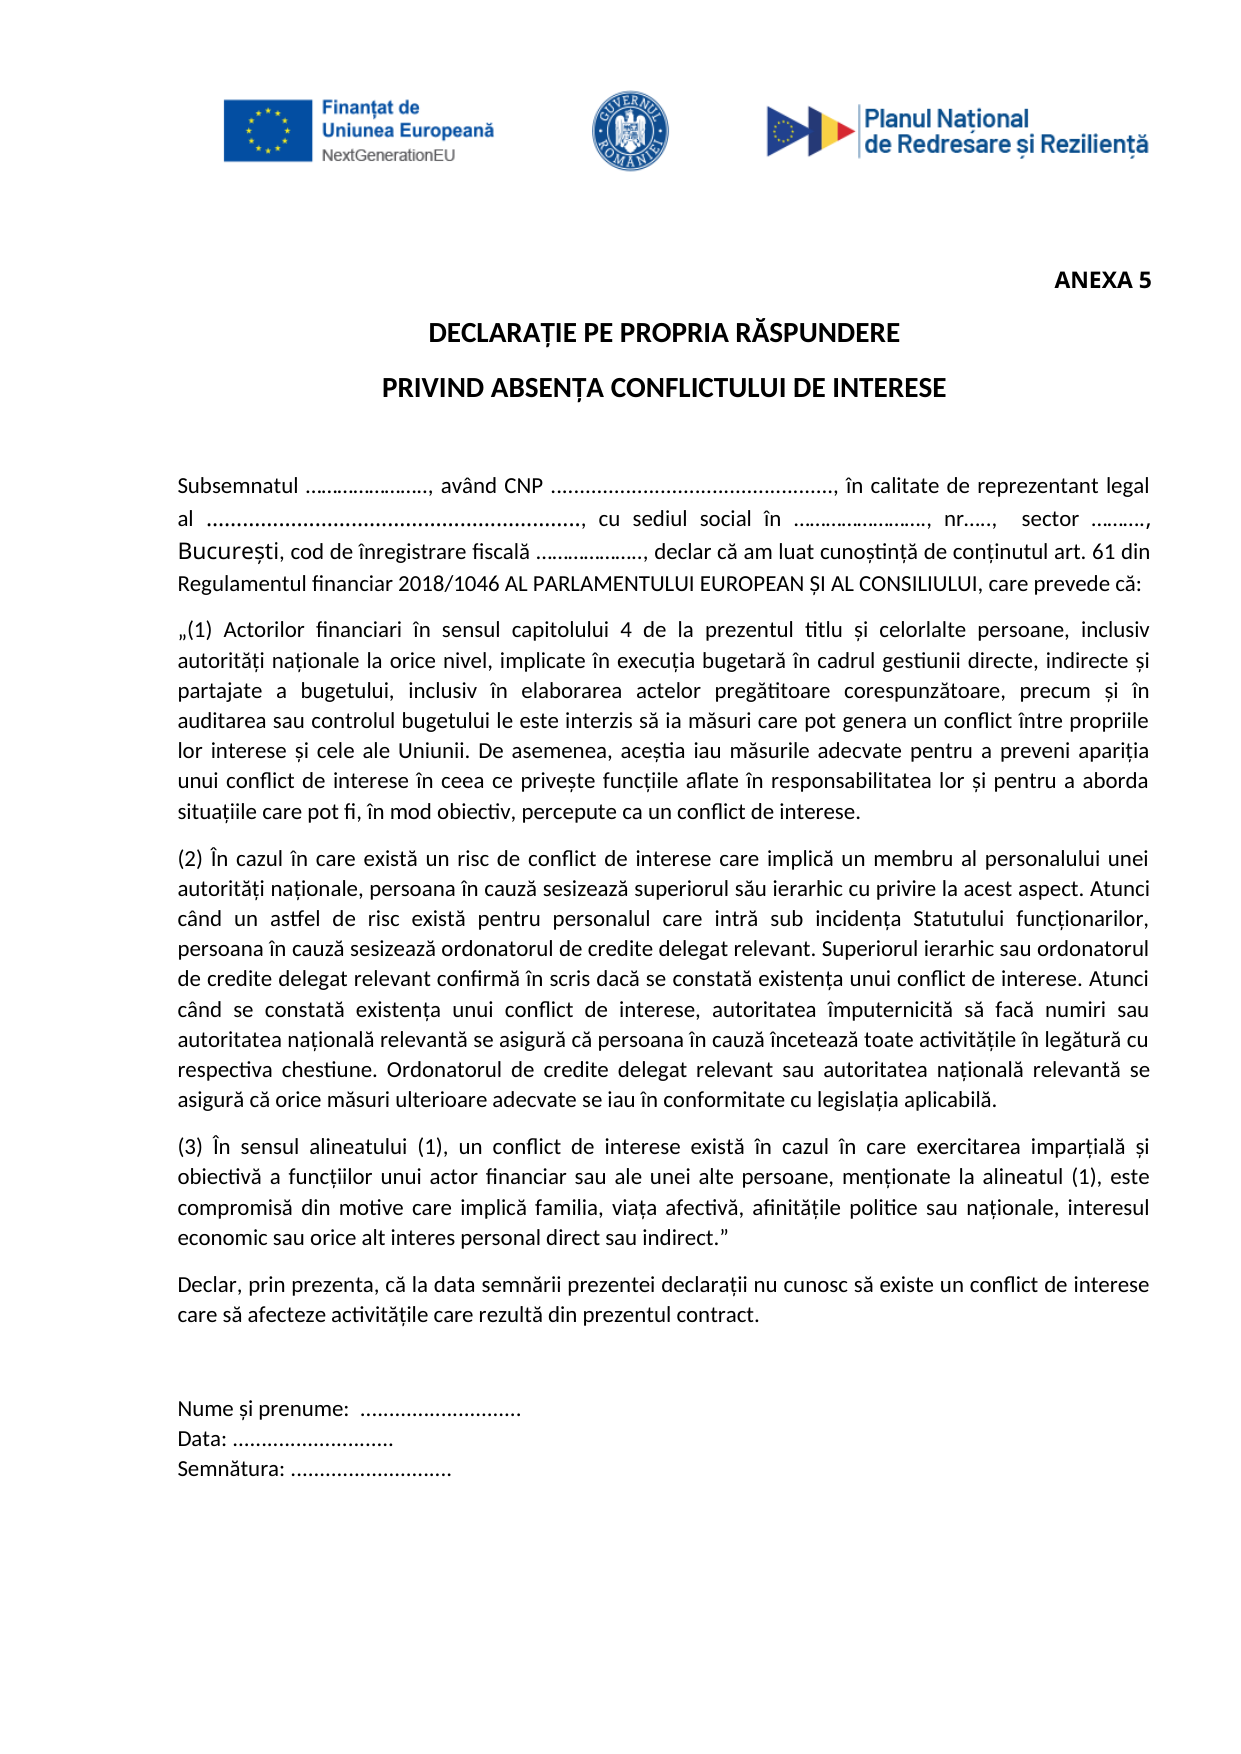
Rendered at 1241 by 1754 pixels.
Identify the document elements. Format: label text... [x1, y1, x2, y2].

text Nume și prenume: ............................ [177, 1394, 1152, 1422]
text Declar, prin prezenta, că la data semnării prezentei declarații nu cunosc să existe un conflict de interese care să afecteze activitățile care rezultă din prezentul contract. [177, 1270, 1152, 1328]
text ANEXA 5 [177, 263, 1152, 295]
picture [177, 73, 1152, 190]
text Data: ............................ [177, 1424, 1152, 1452]
text (2) În cazul în care există un risc de conflict de interese care implică un membru al personalului unei autorități naționale, persoana în cauză sesizează superiorul său ierarhic cu privire la acest aspect. Atunci când un astfel de risc există pentru personalul care intră sub incidența Statutului funcționarilor, persoana în cauză sesizează ordonatorul de credite delegat relevant. Superiorul ierarhic sau ordonatorul de credite delegat relevant confirmă în scris dacă se constată existența unui conflict de interese. Atunci când se constată existența unui conflict de interese, autoritatea împuternicită să facă numiri sau autoritatea națională relevantă se asigură că persoana în cauză încetează toate activitățile în legătură cu respectiva chestiune. Ordonatorul de credite delegat relevant sau autoritatea națională relevantă se asigură că orice măsuri ulterioare adecvate se iau în conformitate cu legislația aplicabilă. [177, 844, 1152, 1113]
text DECLARAȚIE PE PROPRIA RĂSPUNDERE [177, 314, 1152, 349]
text PRIVIND ABSENȚA CONFLICTULUI DE INTERESE [177, 369, 1152, 405]
text „(1) Actorilor financiari în sensul capitolului 4 de la prezentul titlu și celorlalte persoane, inclusiv autorități naționale la orice nivel, implicate în execuția bugetară în cadrul gestiunii directe, indirecte și partajate a bugetului, inclusiv în elaborarea actelor pregătitoare corespunzătoare, precum și în auditarea sau controlul bugetului le este interzis să ia măsuri care pot genera un conflict între propriile lor interese și cele ale Uniunii. De asemenea, aceștia iau măsurile adecvate pentru a preveni apariția unui conflict de interese în ceea ce privește funcțiile aflate în responsabilitatea lor și pentru a aborda situațiile care pot fi, în mod obiectiv, percepute ca un conflict de interese. [177, 616, 1152, 825]
text Subsemnatul ………………….., având CNP ................................................., în calitate de reprezentant legal al …………………………………………………….., cu sediul social în ……………………., nr….., sector ………., București, cod de înregistrare fiscală ……………….., declar că am luat cunoștință de conținutul art. 61 din Regulamentul financiar 2018/1046 AL PARLAMENTULUI EUROPEAN ȘI AL CONSILIULUI, care prevede că: [177, 471, 1152, 597]
text (3) În sensul alineatului (1), un conflict de interese există în cazul în care exercitarea imparțială și obiectivă a funcțiilor unui actor financiar sau ale unei alte persoane, menționate la alineatul (1), este compromisă din motive care implică familia, viața afectivă, afinitățile politice sau naționale, interesul economic sau orice alt interes personal direct sau indirect.” [177, 1132, 1152, 1251]
text Semnătura: ............................ [177, 1454, 1152, 1482]
